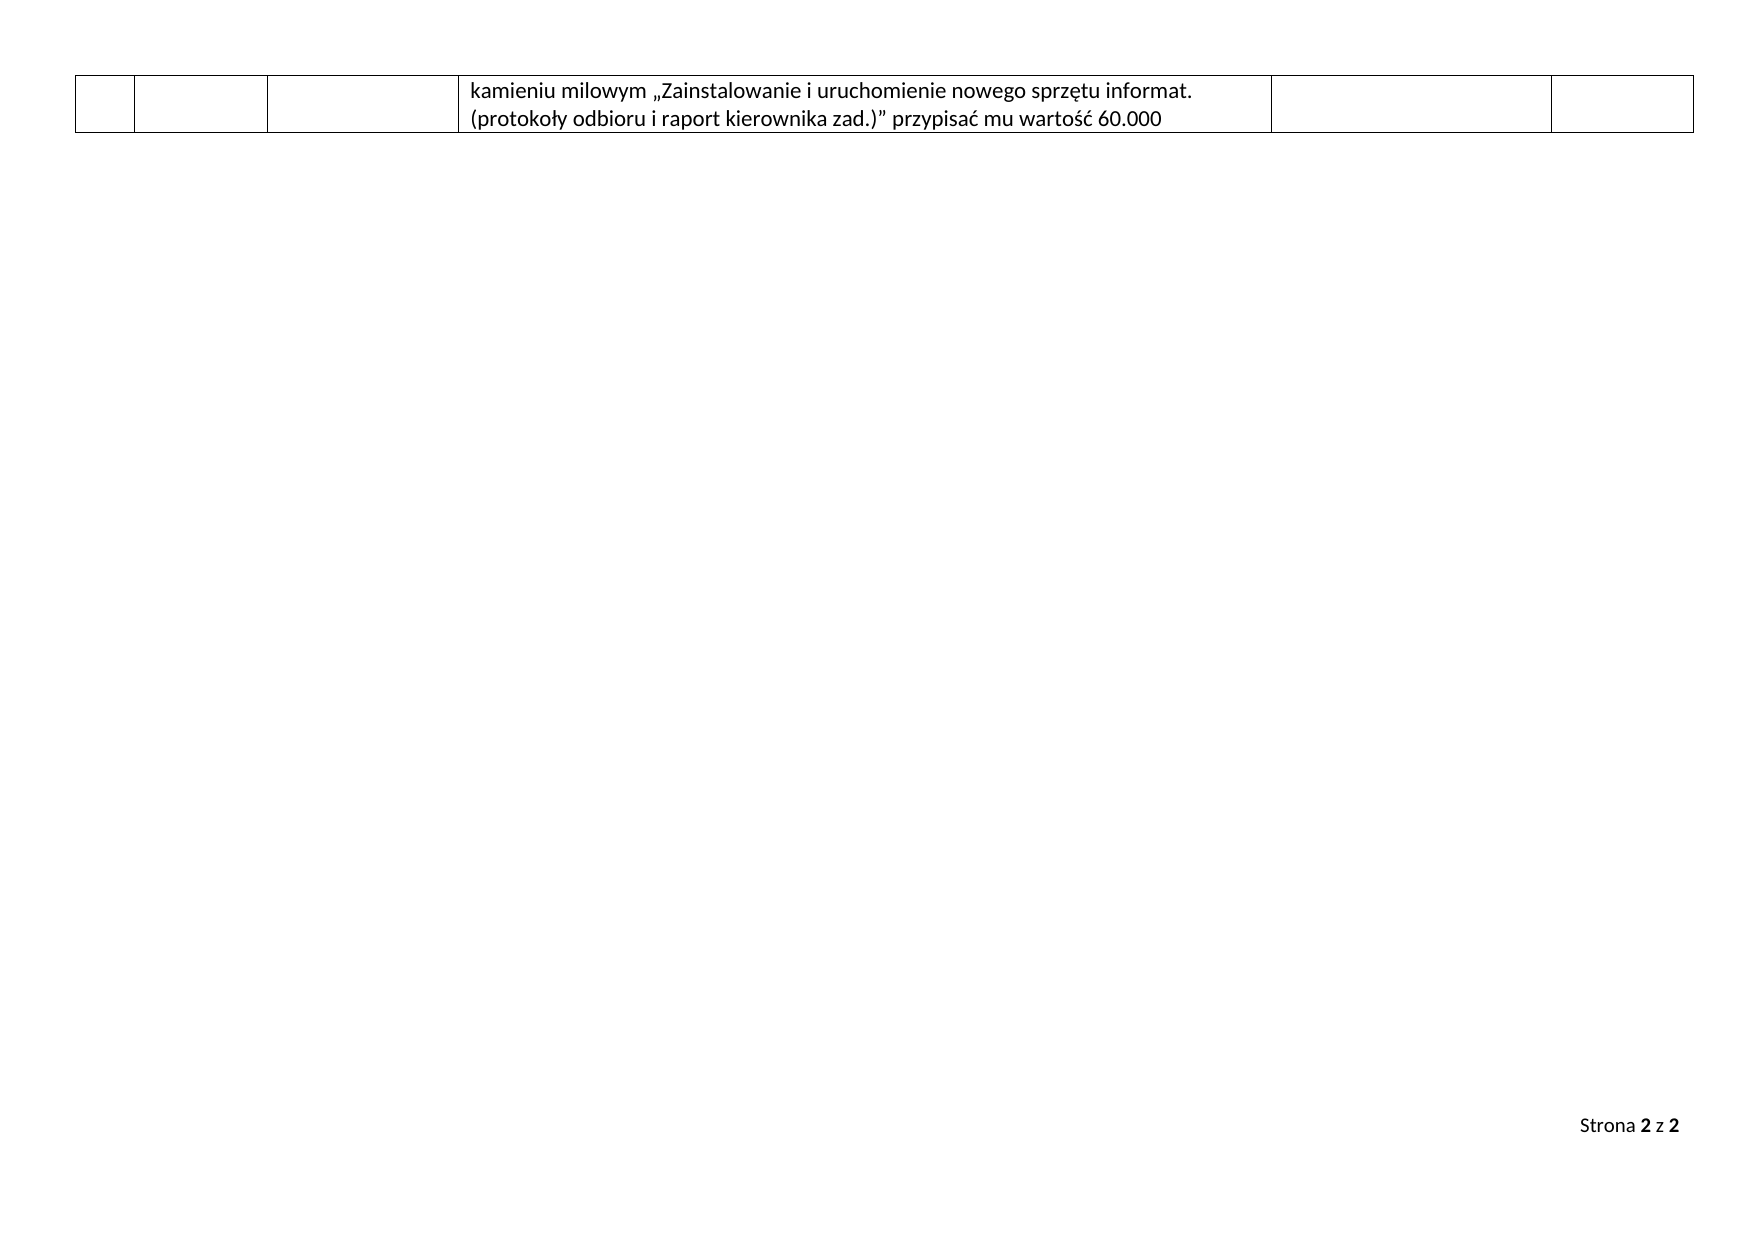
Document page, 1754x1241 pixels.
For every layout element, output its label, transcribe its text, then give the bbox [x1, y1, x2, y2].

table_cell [1272, 76, 1551, 132]
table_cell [459, 76, 1271, 132]
table_cell 2 [76, 76, 134, 132]
table_cell MC [135, 76, 267, 132]
table_cell [1552, 76, 1693, 132]
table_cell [268, 76, 458, 132]
